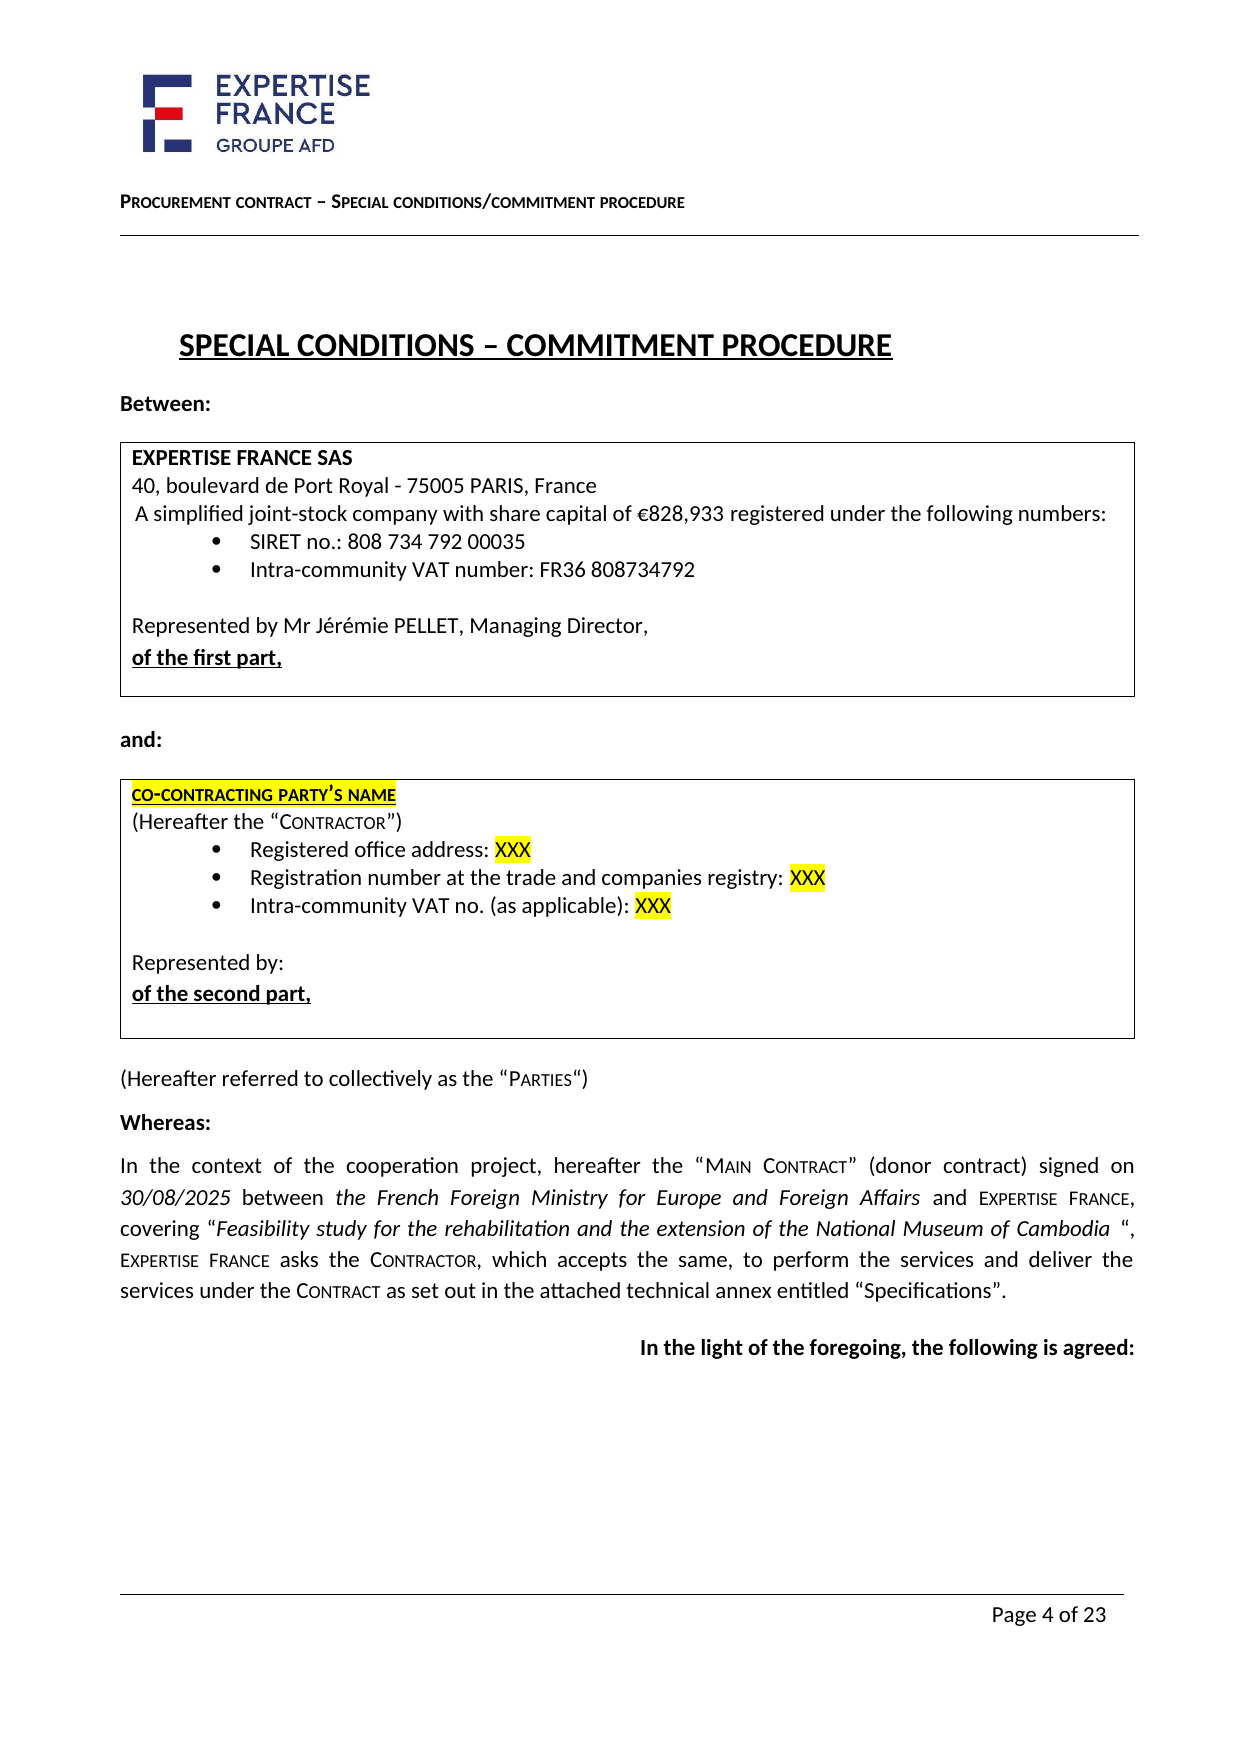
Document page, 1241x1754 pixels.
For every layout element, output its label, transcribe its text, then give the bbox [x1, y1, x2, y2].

picture [120, 41, 397, 183]
table_header co-contracting party’s name (Hereafter the “Contractor”) Registered office address: XXX Registration number at the trade and companies registry: XXX Intra-community VAT no. (as applicable): XXX Represented by: of the second part, [121, 780, 1134, 1038]
text Between: [120, 389, 1135, 417]
text (Hereafter referred to collectively as the “Parties“) [120, 1064, 1135, 1092]
text special conditions – commitment procedure [179, 323, 1135, 364]
text and: [120, 722, 1135, 753]
text In the context of the cooperation project, hereafter the “Main Contract” (donor contract) signed on 30/08/2025 between the French Foreign Ministry for Europe and Foreign Affairs and Expertise France, covering “Feasibility study for the rehabilitation and the extension of the National Museum of Cambodia “, Expertise France asks the Contractor, which accepts the same, to perform the services and deliver the services under the Contract as set out in the attached technical annex entitled “Specifications”. [120, 1148, 1135, 1305]
table_header EXPERTISE FRANCE SAS 40, boulevard de Port Royal - 75005 PARIS, France A simplified joint-stock company with share capital of €828,933 registered under the following numbers: SIRET no.: 808 734 792 00035 Intra-community VAT number: FR36 808734792 Represented by Mr Jérémie PELLET, Managing Director, of the first part, [121, 443, 1134, 696]
text Whereas: [120, 1105, 1135, 1136]
text In the light of the foregoing, the following is agreed: [120, 1330, 1135, 1361]
